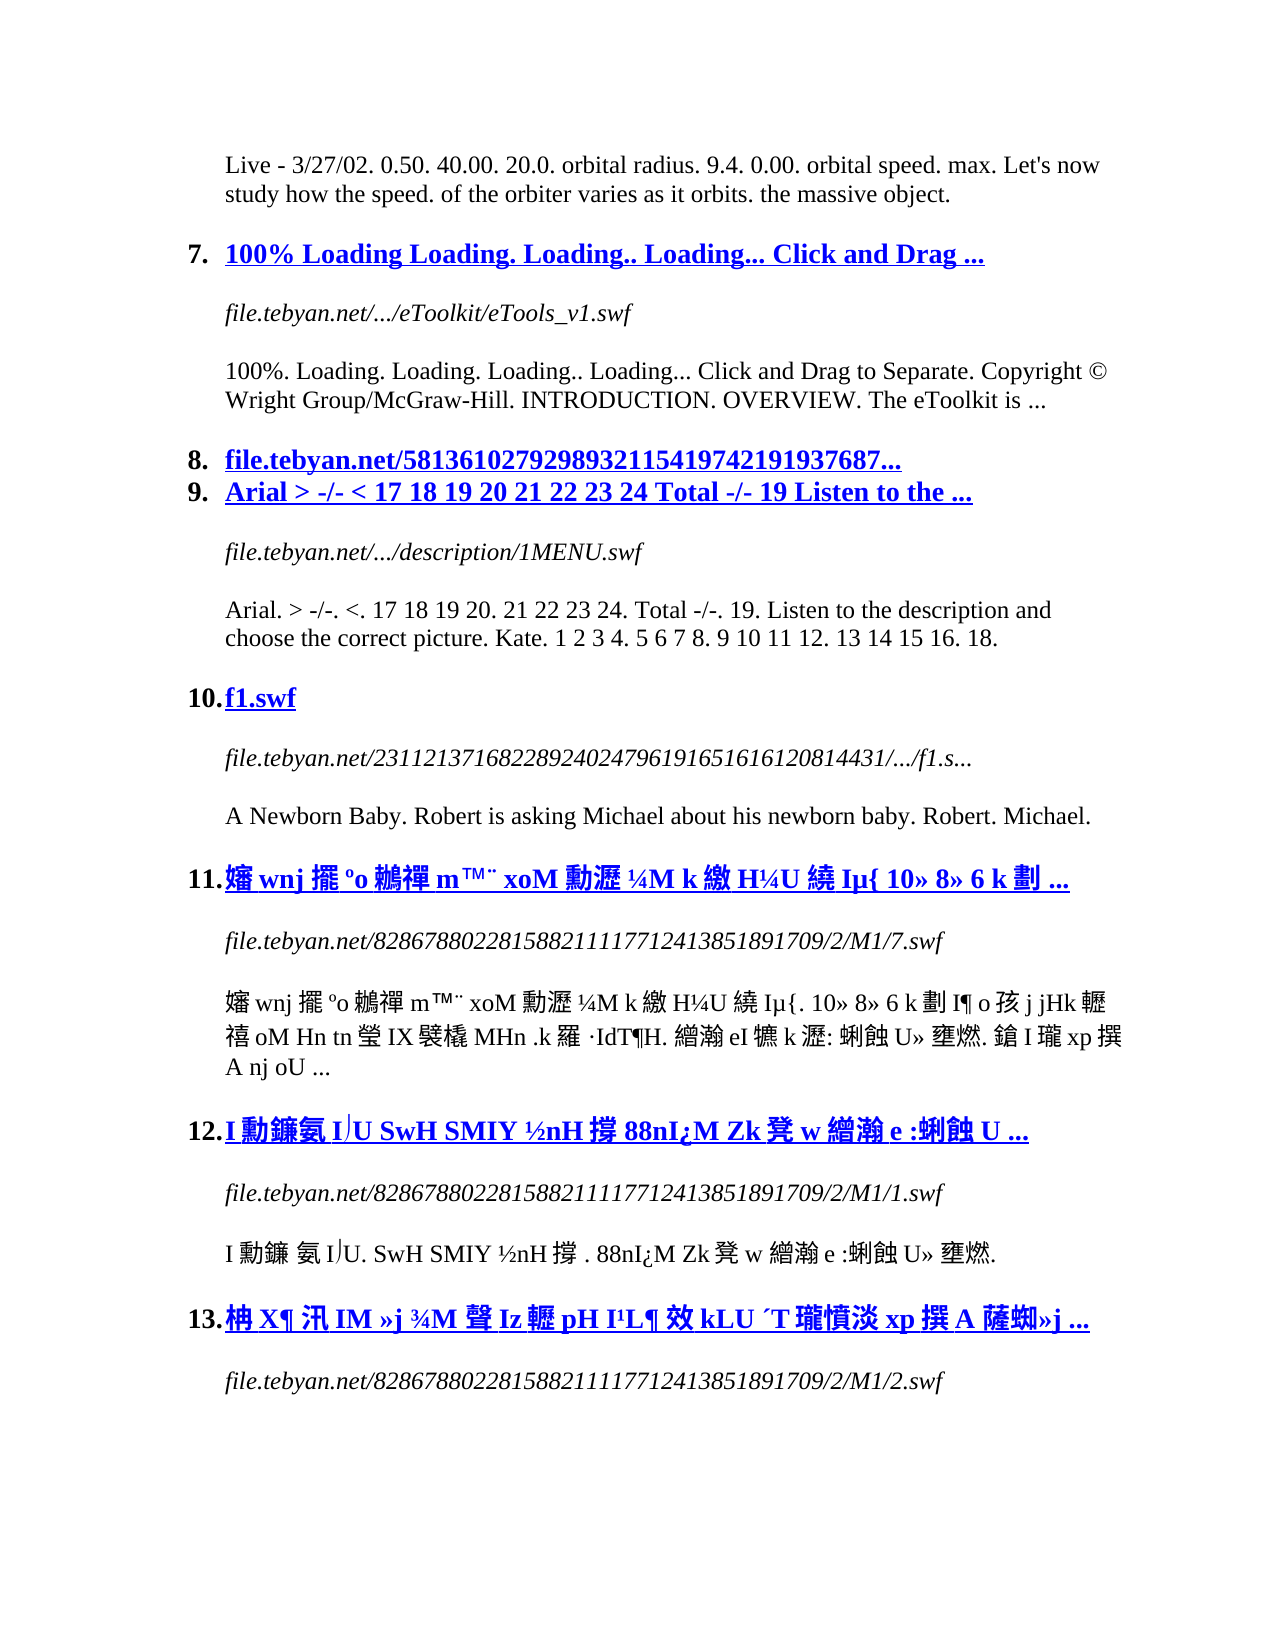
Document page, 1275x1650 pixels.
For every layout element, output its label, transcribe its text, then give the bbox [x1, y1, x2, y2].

text A Newborn Baby. Robert is asking Michael about his newborn baby. Robert. Michael. [225, 801, 1125, 829]
text file.tebyan.net/828678802281588211117712413851891709/2/M1/1.swf [225, 1178, 1125, 1206]
list 柟X¶ 汛IM »j ¾M 聲Iz轣pH I¹L¶ 效kLU ´T瓏憤淡xp撰A 薩蜘»j ... [187, 1299, 1125, 1337]
text I 勳鐮 氨IU. SwH SMIY ½nH撐 . 88nI¿M Zk凳w 繒瀚e :蜊蝕U» 壅燃. [225, 1236, 1125, 1270]
text file.tebyan.net/23112137168228924024796191651616120814431/.../f1.s... [225, 743, 1125, 772]
text file.tebyan.net/828678802281588211117712413851891709/2/M1/7.swf [225, 926, 1125, 955]
list file.tebyan.net/5813610279298932115419742191937687... [187, 443, 1125, 475]
text file.tebyan.net/.../eToolkit/eTools_v1.swf [225, 298, 1125, 327]
list 100% Loading Loading. Loading.. Loading... Click and Drag ... [187, 237, 1125, 269]
list 嬸wnj 擺ºo鶒禪m¨ xoM 勳瀝¼M k繳H¼U 繞Iµ{ 10» 8» 6 k劃 ... [187, 859, 1125, 897]
list I勳鐮氨IU SwH SMIY ½nH撐 88nI¿M Zk凳w 繒瀚e :蜊蝕U ... [187, 1110, 1125, 1148]
text 100%. Loading. Loading. Loading.. Loading... Click and Drag to Separate. Copyright © Wright Group/McGraw-Hill. INTRODUCTION. OVERVIEW. The eToolkit is ... [225, 356, 1125, 414]
text 嬸wnj 擺ºo鶒禪 m¨ xoM 勳瀝¼M k繳H¼U 繞Iµ{. 10» 8» 6 k劃I¶ o孩j jHk轣禧oM Hn tn瑩IX襞橇MHn .k羅 ·IdT¶H. 繒瀚eI犥k瀝: 蜊蝕U» 壅燃. 鎗I瓏xp撰A nj oU ... [225, 984, 1125, 1081]
text Live - 3/27/02. 0.50. 40.00. 20.0. orbital radius. 9.4. 0.00. orbital speed. max. Let's now study how the speed. of the orbiter varies as it orbits. the massive object. [225, 150, 1125, 207]
text file.tebyan.net/.../description/1MENU.swf [225, 537, 1125, 566]
list f1.swf [187, 681, 1125, 714]
text Arial. > -/-. <. 17 18 19 20. 21 22 23 24. Total -/-. 19. Listen to the description and choose the correct picture. Kate. 1 2 3 4. 5 6 7 8. 9 10 11 12. 13 14 15 16. 18. [225, 595, 1125, 652]
text file.tebyan.net/828678802281588211117712413851891709/2/M1/2.swf [225, 1366, 1125, 1395]
list Arial > -/- < 17 18 19 20 21 22 23 24 Total -/- 19 Listen to the ... [187, 475, 1125, 508]
